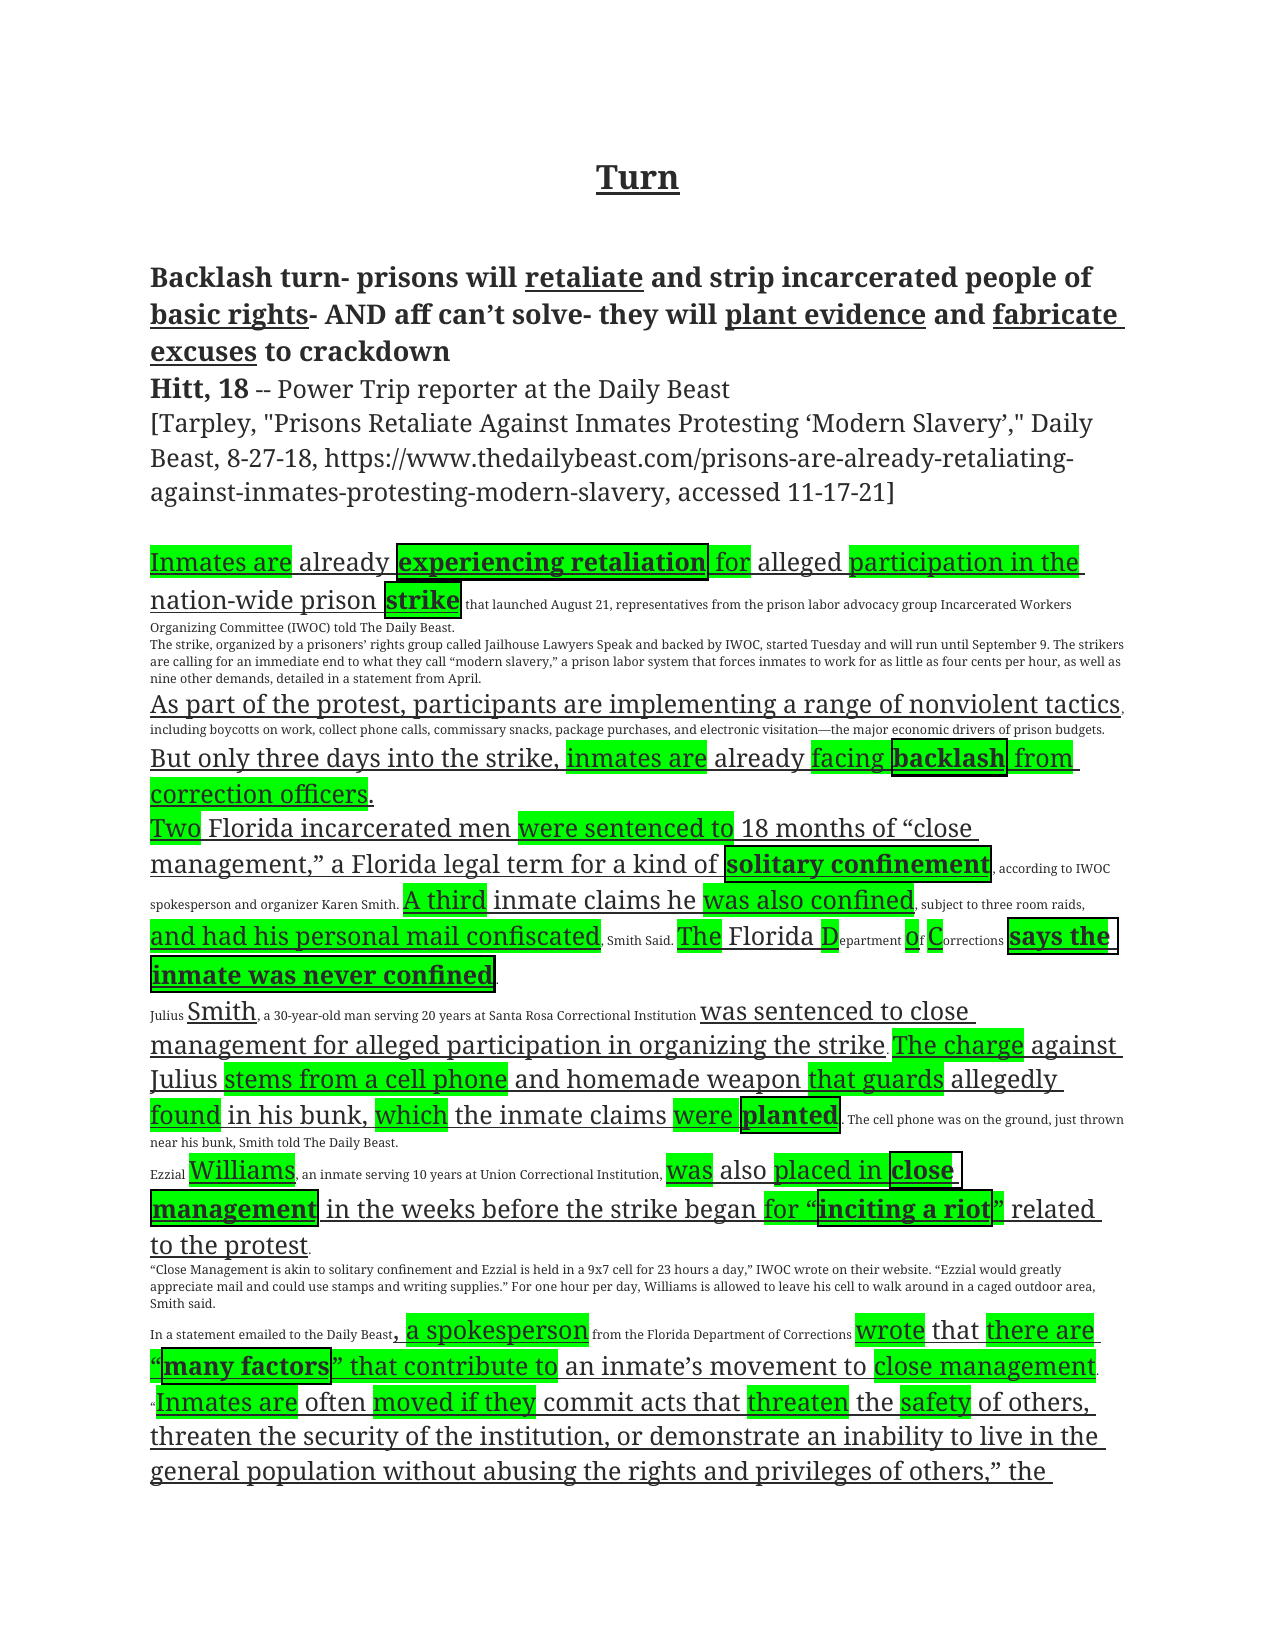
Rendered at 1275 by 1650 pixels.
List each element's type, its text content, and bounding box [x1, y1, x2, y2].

text Inmates are already experiencing retaliation for alleged participation in the nation-wide prison strike that launched August 21, representatives from the prison labor advocacy group Incarcerated Workers Organizing Committee (IWOC) told The Daily Beast. [150, 542, 1125, 636]
text [Tarpley, "Prisons Retaliate Against Inmates Protesting ‘Modern Slavery’," Daily Beast, 8-27-18, https://www.thedailybeast.com/prisons-are-already-retaliating-against-inmates-protesting-modern-slavery, accessed 11-17-21] [150, 406, 1125, 508]
text Two Florida incarcerated men were sentenced to 18 months of “close management,” a Florida legal term for a kind of solitary confinement, according to IWOC spokesperson and organizer Karen Smith. A third inmate claims he was also confined, subject to three room raids, and had his personal mail confiscated, Smith Said. The Florida Department of Corrections says the inmate was never confined. [150, 811, 1125, 993]
text “Close Management is akin to solitary confinement and Ezzial is held in a 9x7 cell for 23 hours a day,” IWOC wrote on their website. “Ezzial would greatly appreciate mail and could use stamps and writing supplies.” For one hour per day, Williams is allowed to leave his cell to walk around in a caged outdoor area, Smith said. [150, 1261, 1125, 1313]
text Ezzial Williams, an inmate serving 10 years at Union Correctional Institution, was also placed in close management in the weeks before the strike began for “inciting a riot” related to the protest. [150, 1151, 1125, 1261]
text In a statement emailed to the Daily Beast, a spokesperson from the Florida Department of Corrections wrote that there are “many factors” that contribute to an inmate’s movement to close management. [150, 1313, 1125, 1385]
subtitle Turn [150, 154, 1125, 199]
subtitle Backlash turn- prisons will retaliate and strip incarcerated people of basic rights- AND aff can’t solve- they will plant evidence and fabricate excuses to crackdown [150, 259, 1125, 369]
text As part of the protest, participants are implementing a range of nonviolent tactics, including boycotts on work, collect phone calls, commissary snacks, package purchases, and electronic visitation—the major economic drivers of prison budgets. [150, 687, 1125, 738]
text Hitt, 18 -- Power Trip reporter at the Daily Beast [150, 369, 1125, 406]
text But only three days into the strike, inmates are already facing backlash from correction officers. [150, 738, 1125, 811]
text Julius Smith, a 30-year-old man serving 20 years at Santa Rosa Correctional Institution was sentenced to close management for alleged participation in organizing the strike. The charge against Julius stems from a cell phone and homemade weapon that guards allegedly found in his bunk, which the inmate claims were planted. The cell phone was on the ground, just thrown near his bunk, Smith told The Daily Beast. [150, 993, 1125, 1151]
text The strike, organized by a prisoners’ rights group called Jailhouse Lawyers Speak and backed by IWOC, started Tuesday and will run until September 9. The strikers are calling for an immediate end to what they call “modern slavery,” a prison labor system that forces inmates to work for as little as four cents per hour, as well as nine other demands, detailed in a statement from April. [150, 636, 1125, 687]
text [150, 1385, 1125, 1487]
